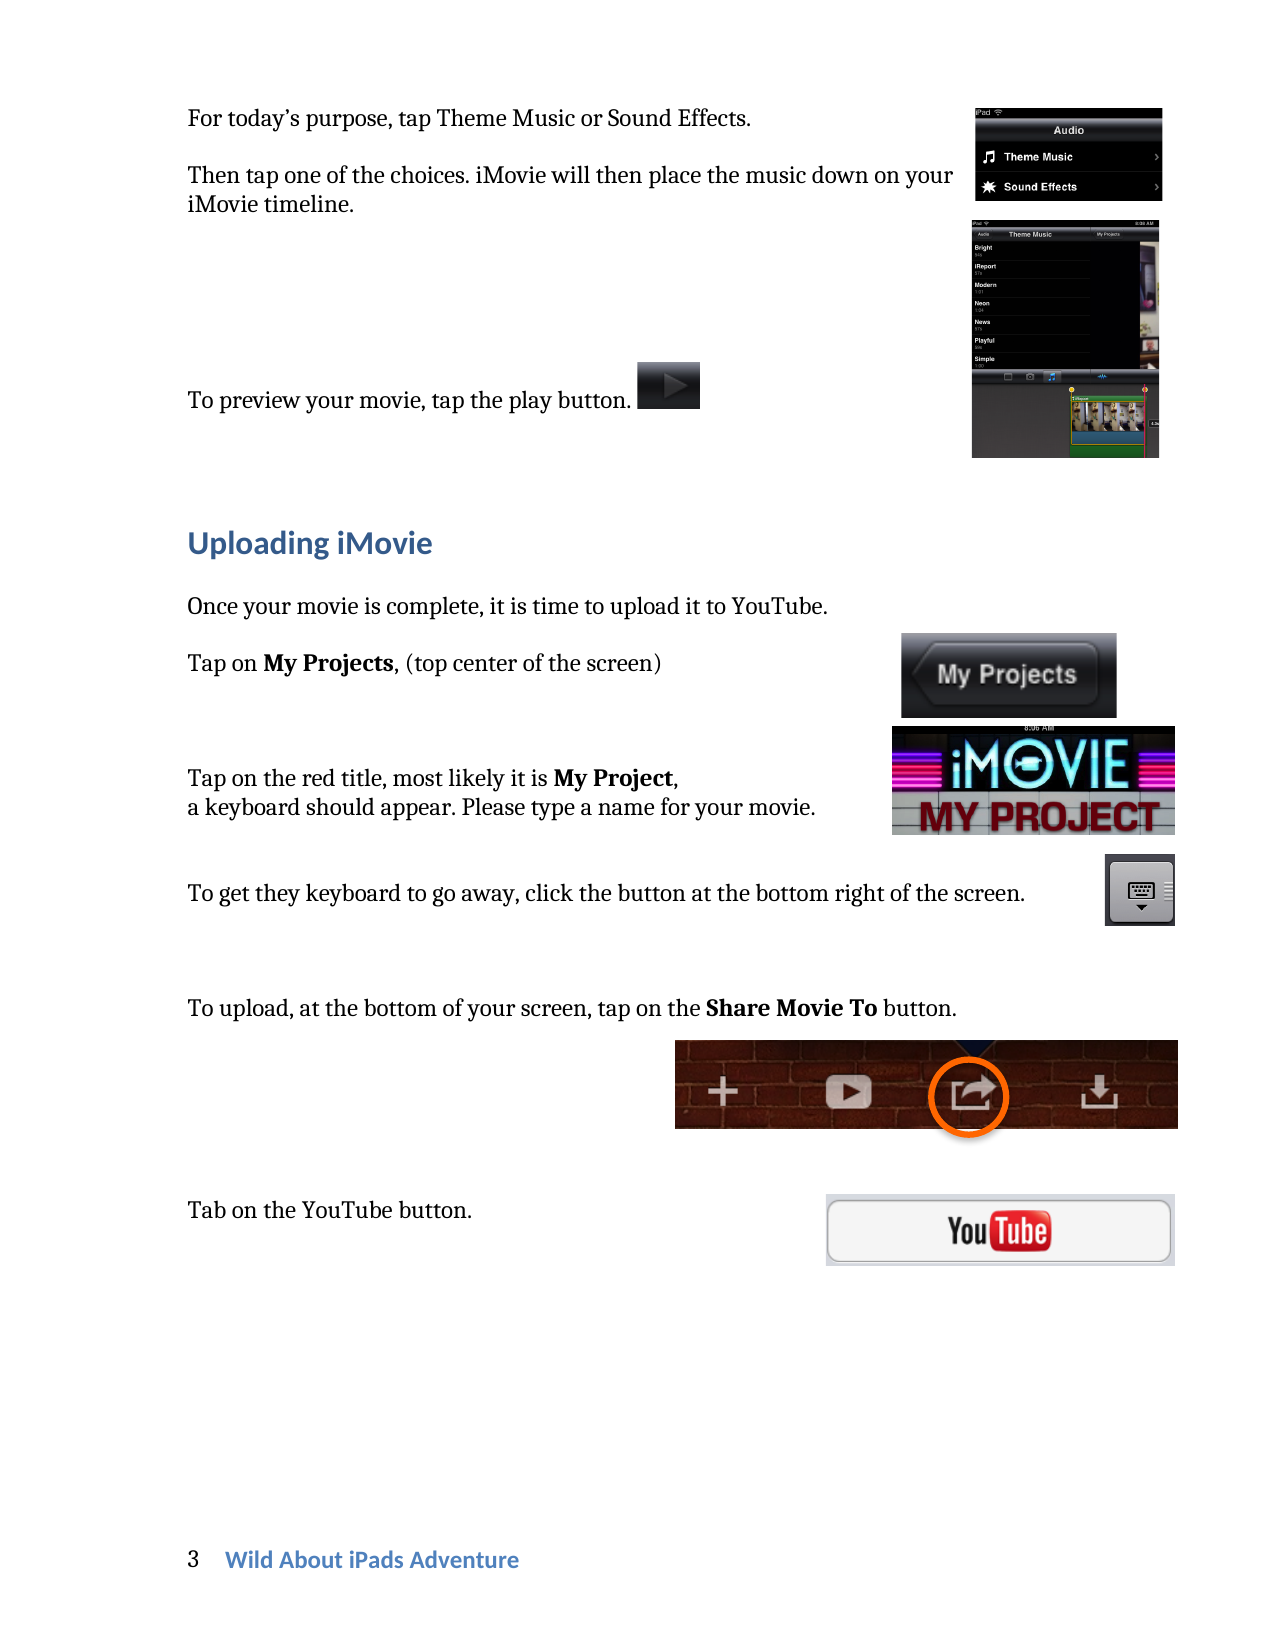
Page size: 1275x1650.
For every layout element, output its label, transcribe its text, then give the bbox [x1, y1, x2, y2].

picture [825, 1194, 1175, 1265]
text Then tap one of the choices. iMovie will then place the music down on your iMovie timeline. [187, 161, 1087, 219]
picture [900, 633, 1115, 716]
text To upload, at the bottom of your screen, tap on the Share Movie To button. [187, 994, 1087, 1023]
subtitle Uploading iMovie [187, 522, 1087, 563]
text Once your movie is complete, it is time to upload it to YouTube. [187, 592, 1087, 621]
picture [1104, 854, 1175, 925]
text Tab on the YouTube button. [187, 1196, 825, 1224]
picture [971, 220, 1160, 458]
picture [975, 108, 1163, 201]
text To preview your movie, tap the play button. [187, 362, 971, 415]
picture [935, 1063, 1003, 1129]
picture [637, 362, 700, 409]
text For today’s purpose, tap Theme Music or Sound Effects. [187, 104, 1087, 132]
picture [675, 1040, 1178, 1129]
text Tap on the red title, most likely it is My Project, a keyboard should appear. Please type a name for your movie. [187, 764, 891, 822]
picture [891, 726, 1175, 834]
text Tap on My Projects, (top center of the screen) [187, 649, 900, 678]
text To get they keyboard to go away, click the button at the bottom right of the screen. [187, 879, 1087, 908]
